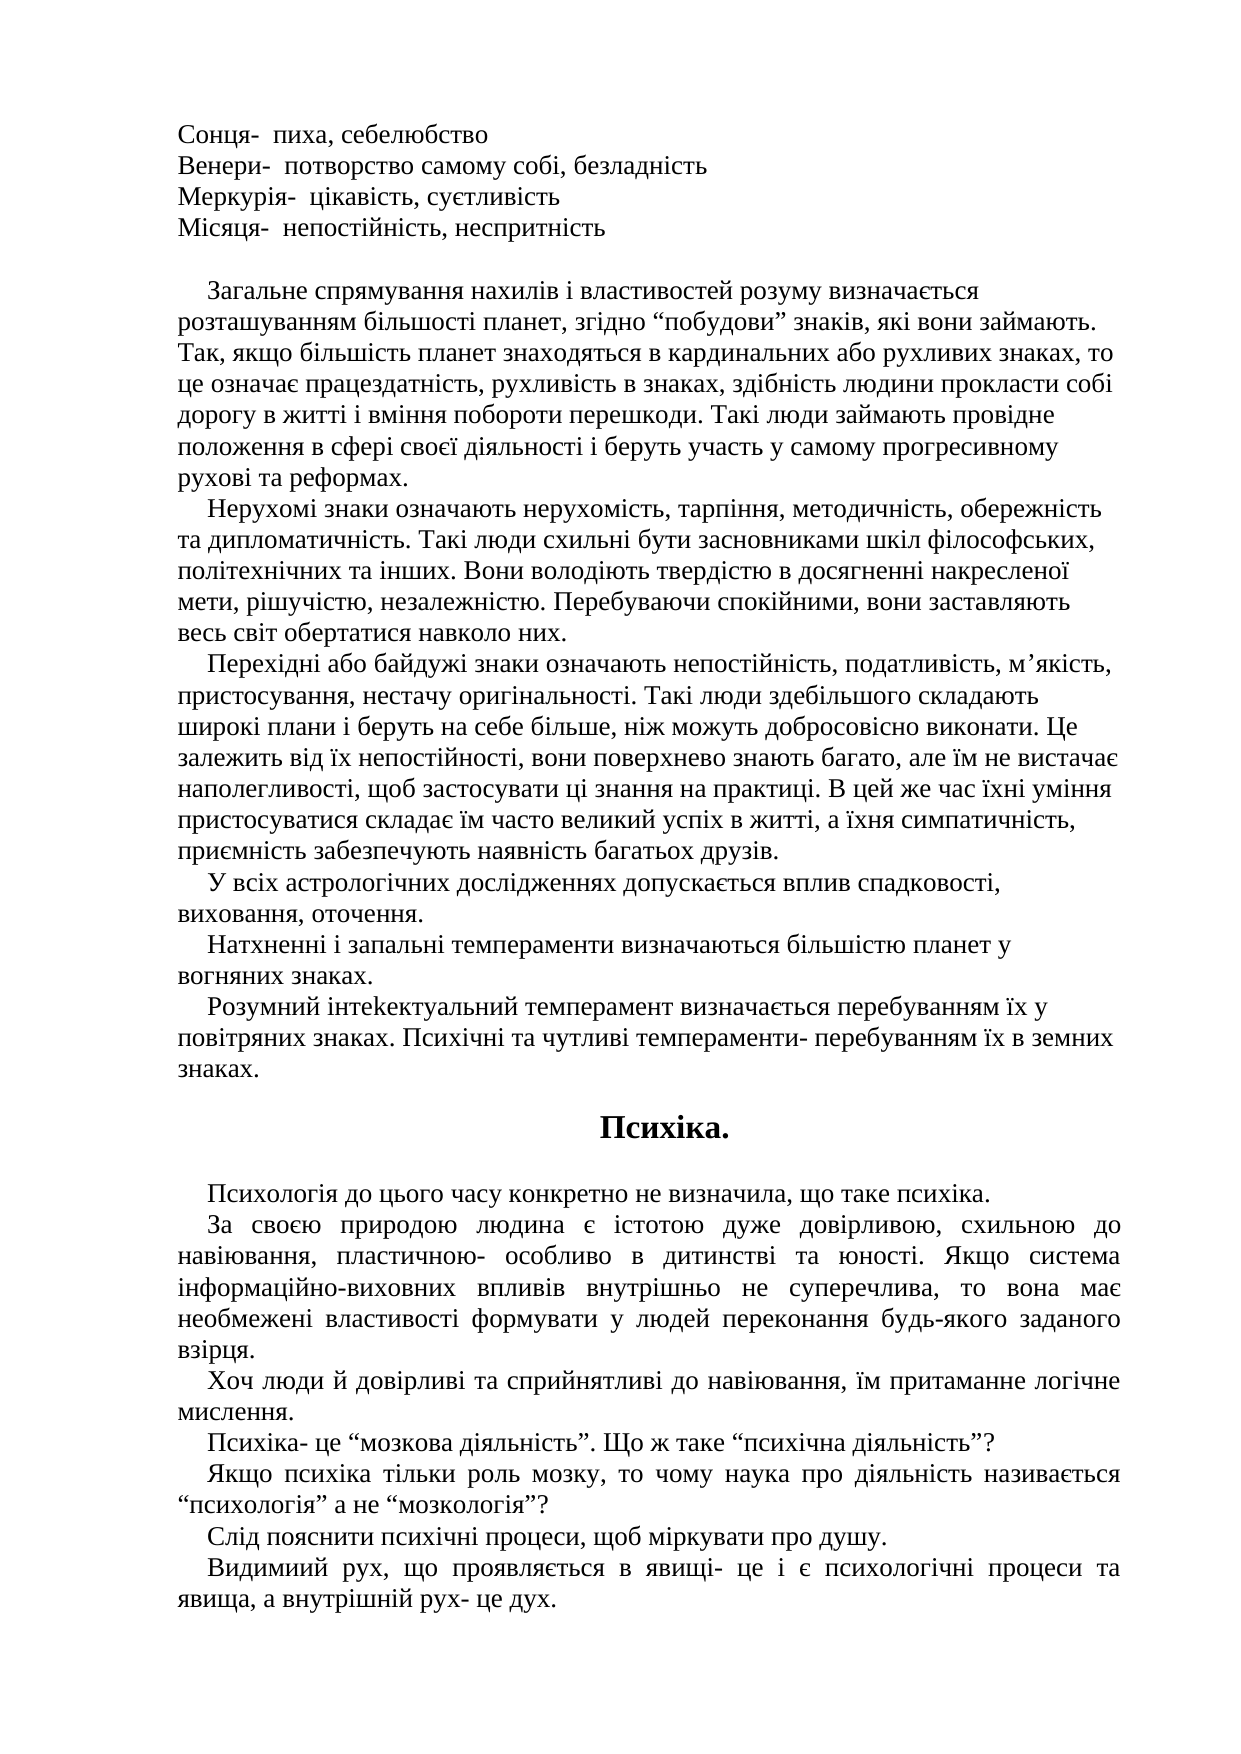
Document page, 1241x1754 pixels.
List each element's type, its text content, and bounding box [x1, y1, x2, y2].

text У всіх астрологічних дослідженнях допускається вплив спадковості, виховання, оточення. [177, 866, 1122, 928]
text Місяця- непостійність, неспритність [177, 212, 1122, 243]
text Видимиий рух, що проявляється в явищі- це і є психологічні процеси та явища, а внутрішній рух- це дух. [177, 1551, 1122, 1613]
text Розумний інтеkектуальний темперамент визначається перебуванням їх у повітряних знаках. Психічні та чутливі темпераменти- перебуванням їх в земних знаках. [177, 990, 1122, 1084]
text Психологія до цього часу конкретно не визначила, що таке психіка. [177, 1177, 1122, 1208]
text Психіка. [177, 1108, 1122, 1146]
text Слід пояснити психічні процеси, щоб міркувати про душу. [177, 1520, 1122, 1551]
text Меркурія- цікавість, суєтливість [177, 180, 1122, 212]
text Натхненні і запальні темпераменти визначаються більшістю планет у вогняних знаках. [177, 928, 1122, 990]
text Хоч люди й довірливі та сприйнятливі до навіювання, їм притаманне логічне мислення. [177, 1364, 1122, 1426]
text Якщо психіка тільки роль мозку, то чому наука про діяльність називається “психологія” а не “мозкологія”? [177, 1457, 1122, 1520]
text Загальне спрямування нахилів і властивостей розуму визначається розташуванням більшості планет, згідно “побудови” знаків, які вони займають. Так, якщо більшість планет знаходяться в кардинальних або рухливих знаках, то це означає працездатність, рухливість в знаках, здібність людини прокласти собі дорогу в житті і вміння побороти перешкоди. Такі люди займають провідне положення в сфері своєї діяльності і беруть участь у самому прогресивному рухові та реформах. [177, 274, 1122, 492]
text Сонця- пиха, себелюбство [177, 118, 1122, 149]
text Нерухомі знаки означають нерухомість, тарпіння, методичність, обережність та дипломатичність. Такі люди схильні бути засновниками шкіл філософських, політехнічних та інших. Вони володіють твердістю в досягненні накресленої мети, рішучістю, незалежністю. Перебуваючи спокійними, вони заставляють весь світ обертатися навколо них. [177, 492, 1122, 648]
text Перехідні або байдужі знаки означають непостійність, податливість, м’якість, пристосування, нестачу оригінальності. Такі люди здебільшого складають широкі плани і беруть на себе більше, ніж можуть добросовісно виконати. Це залежить від їх непостійності, вони поверхнево знають багато, але їм не вистачає наполегливості, щоб застосувати ці знання на практиці. В цей же час їхні уміння пристосуватися складає їм часто великий успіх в житті, а їхня симпатичність, приємність забезпечують наявність багатьох друзів. [177, 648, 1122, 866]
text Психіка- це “мозкова діяльність”. Що ж таке “психічна діяльність”? [177, 1426, 1122, 1457]
text Венери- потворство самому собі, безладність [177, 149, 1122, 180]
text За своєю природою людина є істотою дуже довірливою, схильною до навіювання, пластичною- особливо в дитинстві та юності. Якщо система інформаційно-виховних впливів внутрішньо не суперечлива, то вона має необмежені властивості формувати у людей переконання будь-якого заданого взірця. [177, 1208, 1122, 1364]
